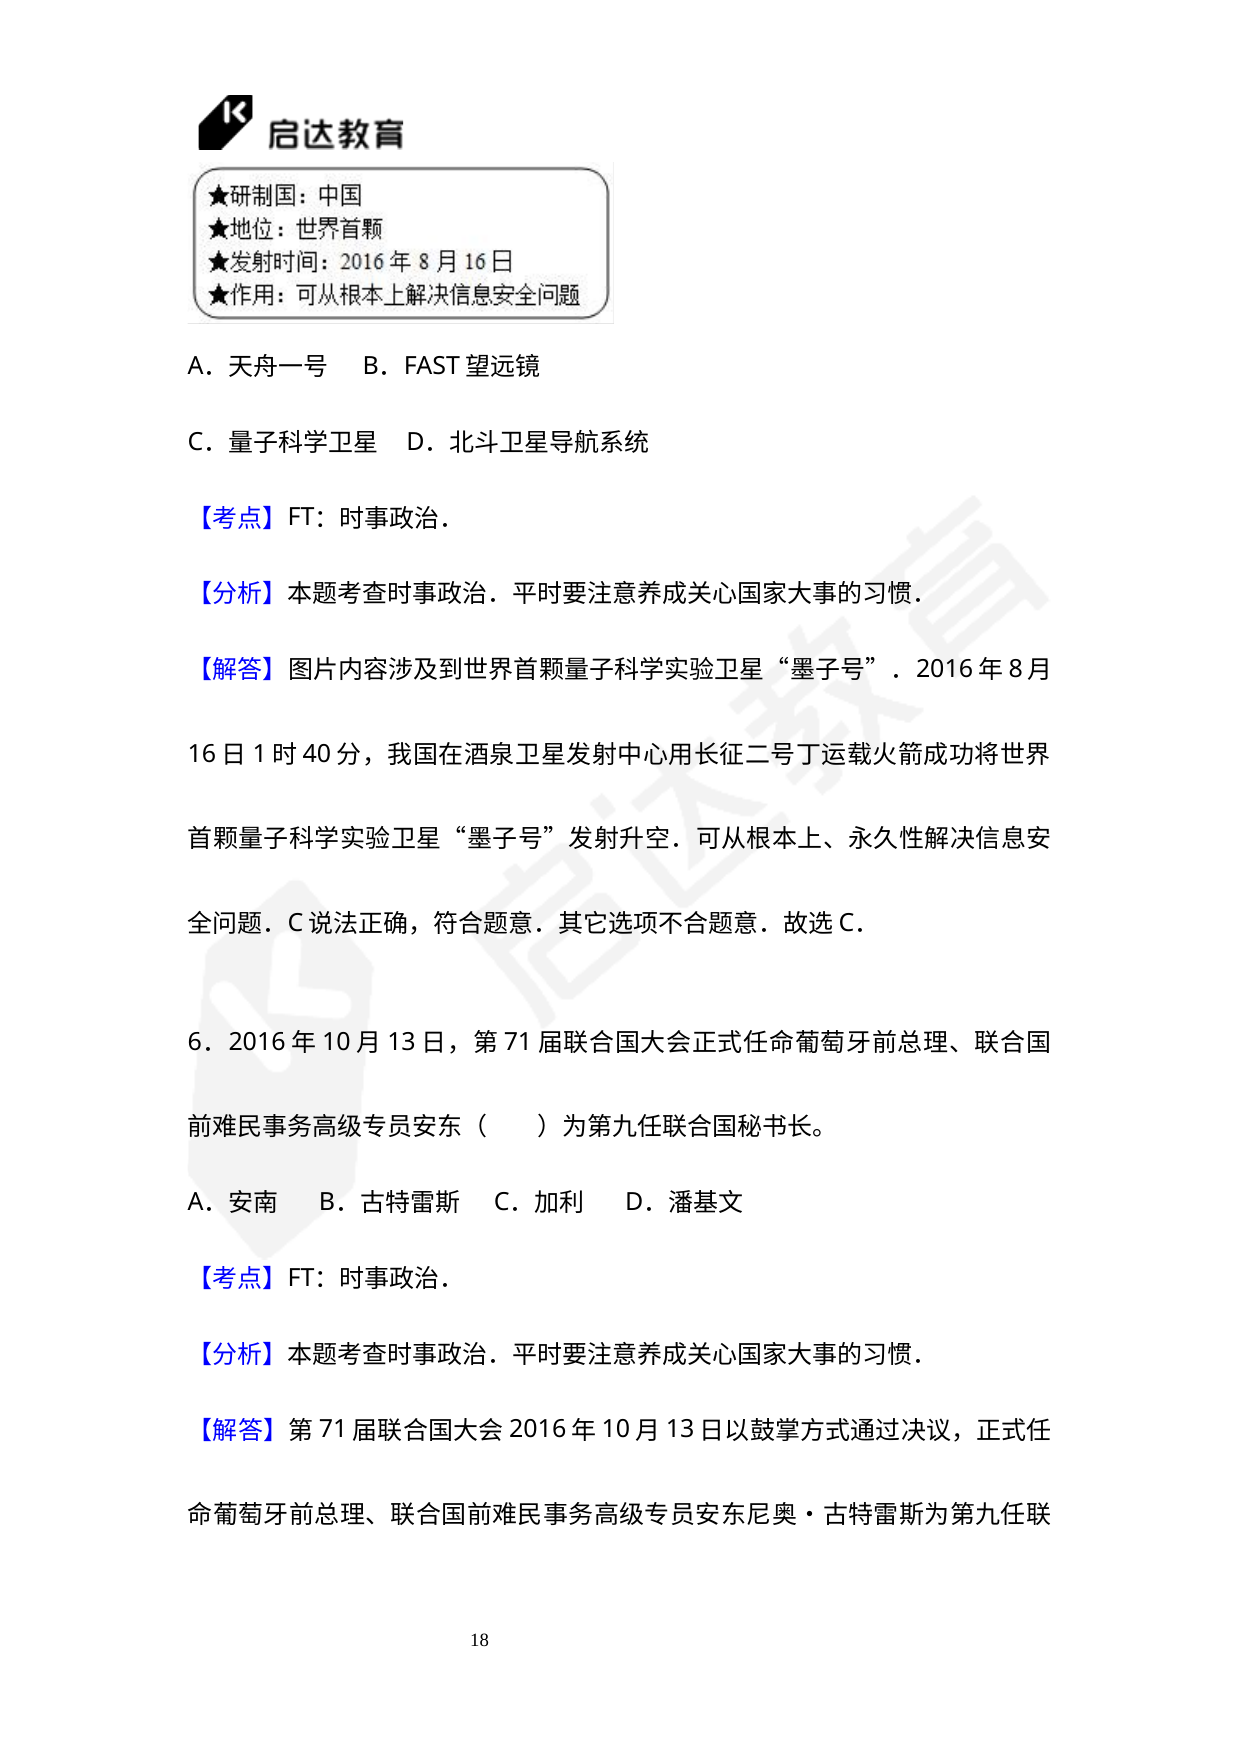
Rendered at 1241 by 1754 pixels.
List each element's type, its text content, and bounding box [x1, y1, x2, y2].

text A．安南 B．古特雷斯 C．加利 D．潘基文 [187, 1168, 1053, 1233]
text 6．2016年10月13日，第71届联合国大会正式任命葡萄牙前总理、联合国前难民事务高级专员安东（ ）为第九任联合国秘书长。 [187, 1008, 1053, 1157]
text 【解答】第71届联合国大会2016年10月13日以鼓掌方式通过决议，正式任命葡萄牙前总理、联合国前难民事务高级专员安东尼奥•古特雷斯为第九任联合国秘书长，任期将从2017年1月1日开始，至2021年12月31日结束．B说法正确，符合题意．其它选项不合题意．故选B． [187, 1396, 1053, 1545]
text C．量子科学卫星 D．北斗卫星导航系统 [187, 408, 1053, 473]
text 【分析】本题考查时事政治．平时要注意养成关心国家大事的习惯． [187, 1320, 1053, 1385]
text 【解答】图片内容涉及到世界首颗量子科学实验卫星“墨子号”．2016年8月16日1时40分，我国在酒泉卫星发射中心用长征二号丁运载火箭成功将世界首颗量子科学实验卫星“墨子号”发射升空．可从根本上、永久性解决信息安全问题．C说法正确，符合题意．其它选项不合题意．故选C． [187, 635, 1053, 954]
text 【考点】FT：时事政治． [187, 484, 1053, 549]
picture [187, 162, 614, 324]
text A．天舟一号 B．FAST望远镜 [187, 332, 1053, 397]
text 【考点】FT：时事政治． [187, 1244, 1053, 1309]
text 【分析】本题考查时事政治．平时要注意养成关心国家大事的习惯． [187, 559, 1053, 624]
picture [198, 95, 404, 150]
